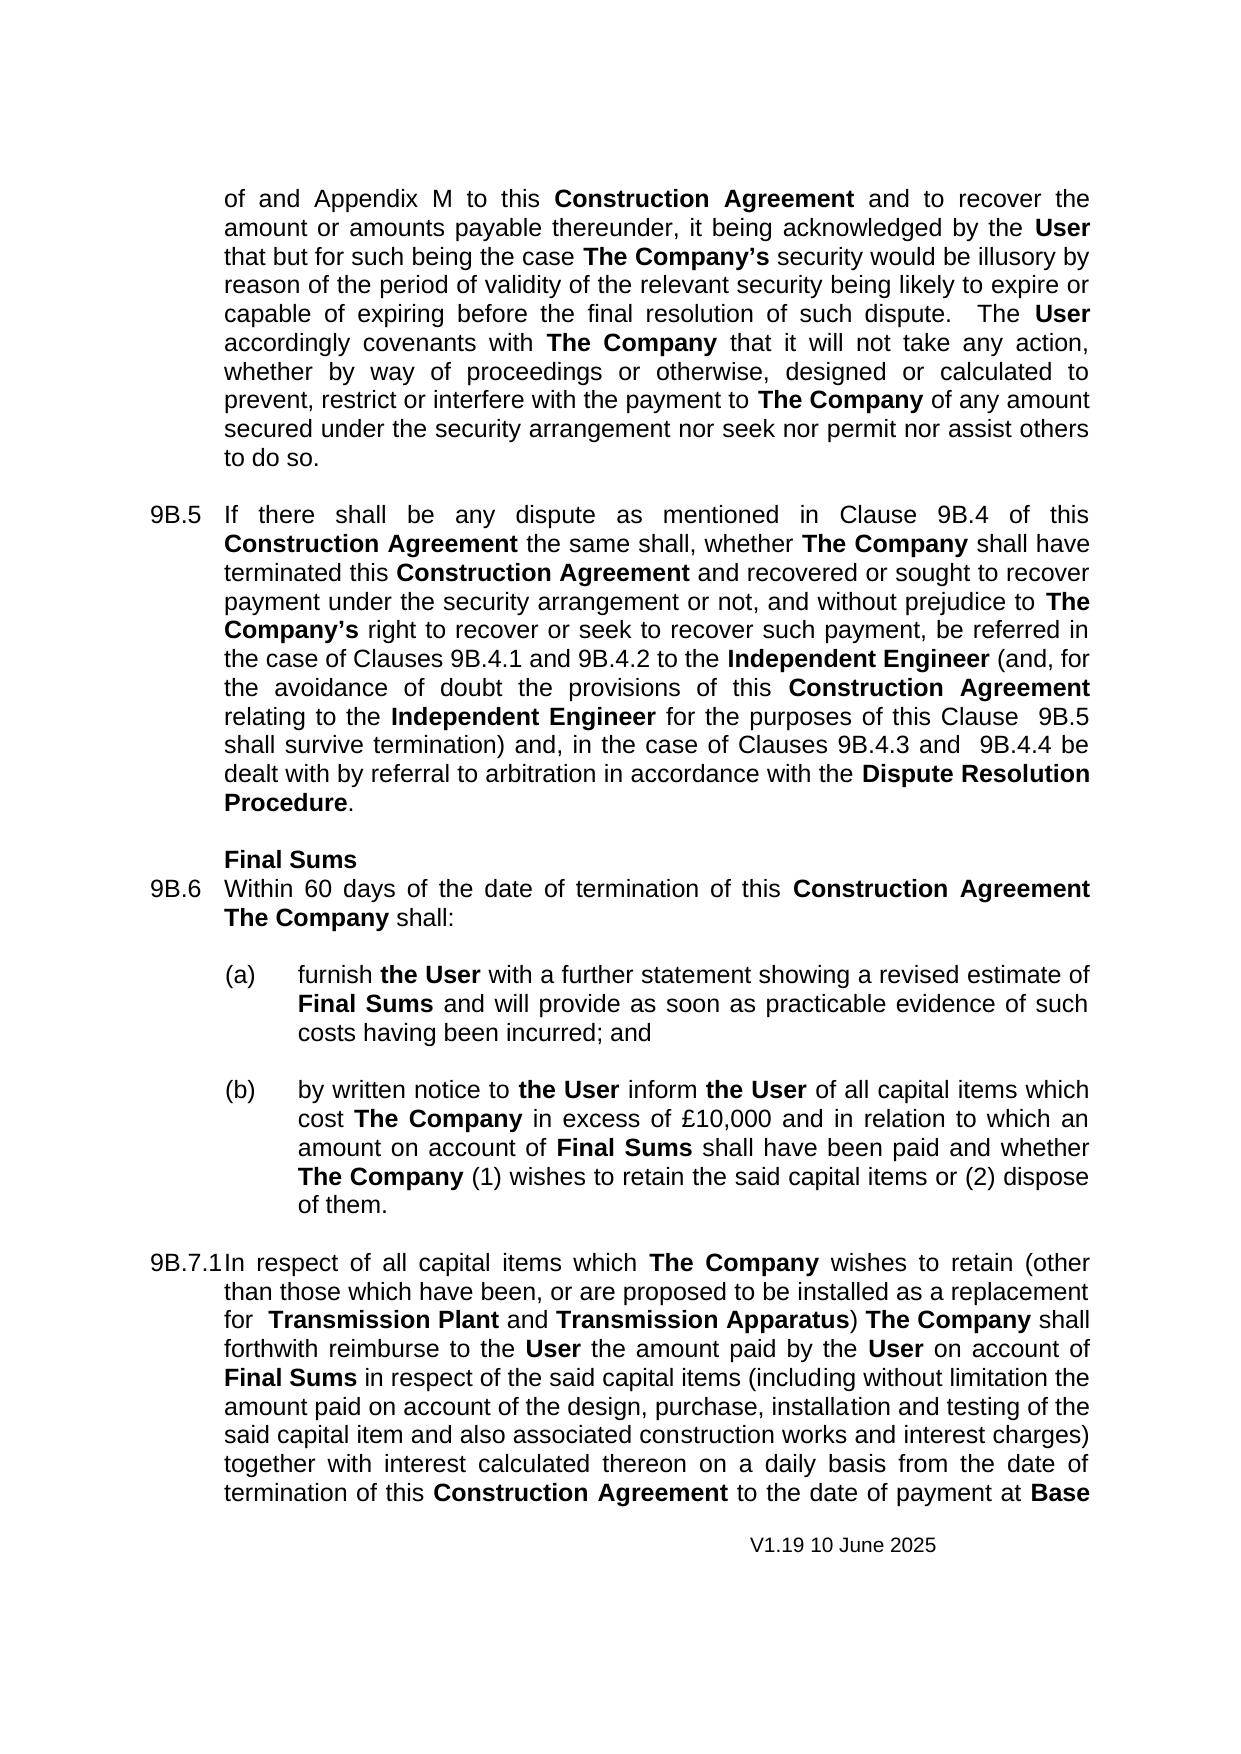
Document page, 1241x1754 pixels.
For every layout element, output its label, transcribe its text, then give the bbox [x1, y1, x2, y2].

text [150, 1248, 1090, 1507]
text (a) furnish the User with a further statement showing a revised estimate of Final Sums and will provide as soon as practicable evidence of such costs having been incurred; and [225, 960, 1090, 1047]
text 9B.6 Within 60 days of the date of termination of this Construction Agreement The Company shall: [150, 874, 1090, 932]
text 9B.5 If there shall be any dispute as mentioned in Clause 9B.4 of this Construction Agreement the same shall, whether The Company shall have terminated this Construction Agreement and recovered or sought to recover payment under the security arrangement or not, and without prejudice to The Company’s right to recover or seek to recover such payment, be referred in the case of Clauses 9B.4.1 and 9B.4.2 to the Independent Engineer (and, for the avoidance of doubt the provisions of this Construction Agreement relating to the Independent Engineer for the purposes of this Clause 9B.5 shall survive termination) and, in the case of Clauses 9B.4.3 and 9B.4.4 be dealt with by referral to arbitration in accordance with the Dispute Resolution Procedure. [150, 500, 1090, 817]
text (b) by written notice to the User inform the User of all capital items which cost The Company in excess of £10,000 and in relation to which an amount on account of Final Sums shall have been paid and whether The Company (1) wishes to retain the said capital items or (2) dispose of them. [225, 1075, 1090, 1219]
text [150, 184, 1090, 472]
text Final Sums [150, 845, 1090, 874]
